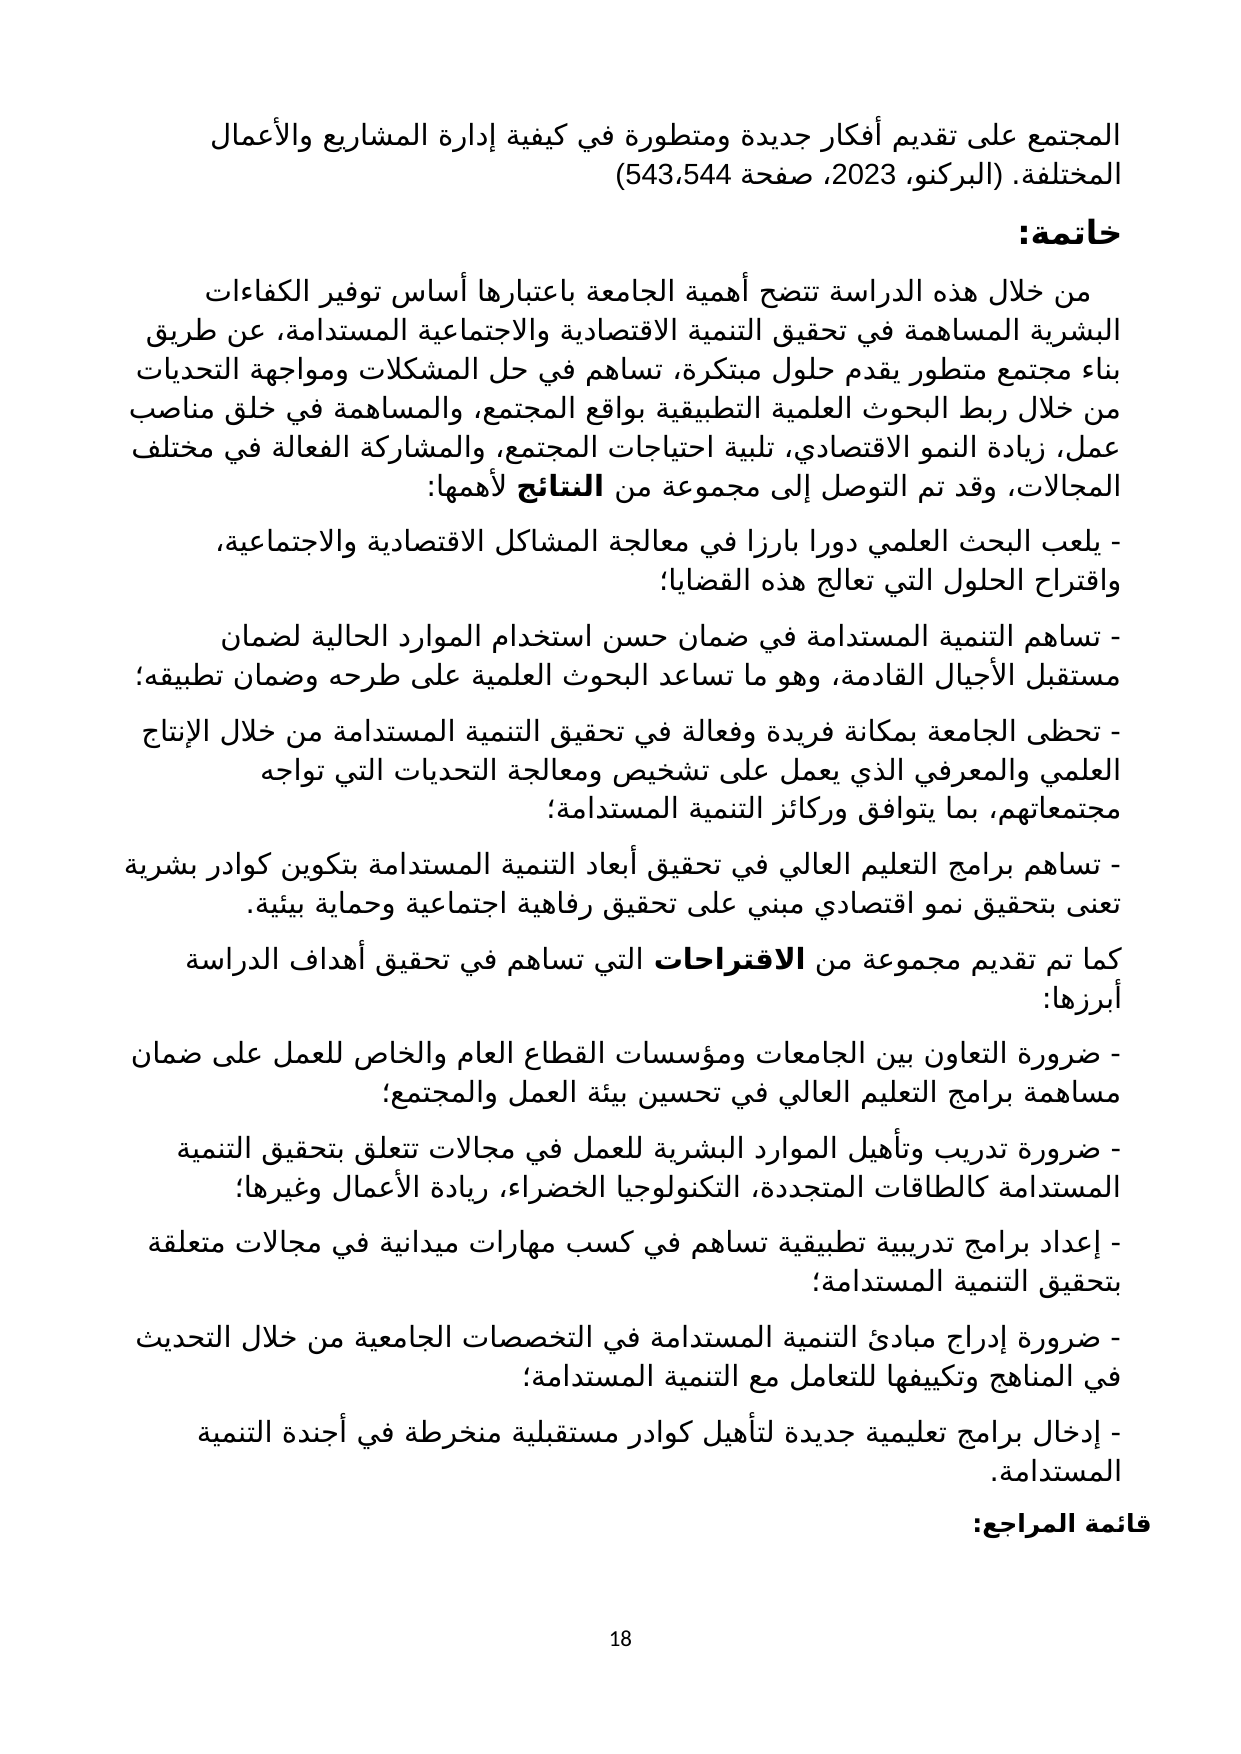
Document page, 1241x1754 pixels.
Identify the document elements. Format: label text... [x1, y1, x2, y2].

text - ضرورة التعاون بين الجامعات ومؤسسات القطاع العام والخاص للعمل على ضمان مساهمة برامج التعليم العالي في تحسين بيئة العمل والمجتمع؛ [118, 1037, 1122, 1109]
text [118, 118, 1122, 191]
text - يلعب البحث العلمي دورا بارزا في معالجة المشاكل الاقتصادية والاجتماعية، واقتراح الحلول التي تعالج هذه القضايا؛ [118, 525, 1122, 598]
text - ضرورة تدريب وتأهيل الموارد البشرية للعمل في مجالات تتعلق بتحقيق التنمية المستدامة كالطاقات المتجددة، التكنولوجيا الخضراء، ريادة الأعمال وغيرها؛ [118, 1131, 1122, 1204]
text - تحظى الجامعة بمكانة فريدة وفعالة في تحقيق التنمية المستدامة من خلال الإنتاج العلمي والمعرفي الذي يعمل على تشخيص ومعالجة التحديات التي تواجه مجتمعاتهم، بما يتوافق وركائز التنمية المستدامة؛ [118, 714, 1122, 826]
text - تساهم التنمية المستدامة في ضمان حسن استخدام الموارد الحالية لضمان مستقبل الأجيال القادمة، وهو ما تساعد البحوث العلمية على طرحه وضمان تطبيقه؛ [118, 619, 1122, 692]
text - تساهم برامج التعليم العالي في تحقيق أبعاد التنمية المستدامة بتكوين كوادر بشرية تعنى بتحقيق نمو اقتصادي مبني على تحقيق رفاهية اجتماعية وحماية بيئية. [118, 847, 1122, 920]
list قائمة المراجع: [118, 1509, 1152, 1539]
text - ضرورة إدراج مبادئ التنمية المستدامة في التخصصات الجامعية من خلال التحديث في المناهج وتكييفها للتعامل مع التنمية المستدامة؛ [118, 1320, 1122, 1393]
text - إعداد برامج تدريبية تطبيقية تساهم في كسب مهارات ميدانية في مجالات متعلقة بتحقيق التنمية المستدامة؛ [118, 1226, 1122, 1299]
text من خلال هذه الدراسة تتضح أهمية الجامعة باعتبارها أساس توفير الكفاءات البشرية المساهمة في تحقيق التنمية الاقتصادية والاجتماعية المستدامة، عن طريق بناء مجتمع متطور يقدم حلول مبتكرة، تساهم في حل المشكلات ومواجهة التحديات من خلال ربط البحوث العلمية التطبيقية بواقع المجتمع، والمساهمة في خلق مناصب عمل، زيادة النمو الاقتصادي، تلبية احتياجات المجتمع، والمشاركة الفعالة في مختلف المجالات، وقد تم التوصل إلى مجموعة من النتائج لأهمها: [118, 274, 1122, 503]
text كما تم تقديم مجموعة من الاقتراحات التي تساهم في تحقيق أهداف الدراسة أبرزها: [118, 942, 1122, 1015]
text - إدخال برامج تعليمية جديدة لتأهيل كوادر مستقبلية منخرطة في أجندة التنمية المستدامة. [118, 1415, 1122, 1488]
text خاتمة: [118, 213, 1122, 252]
